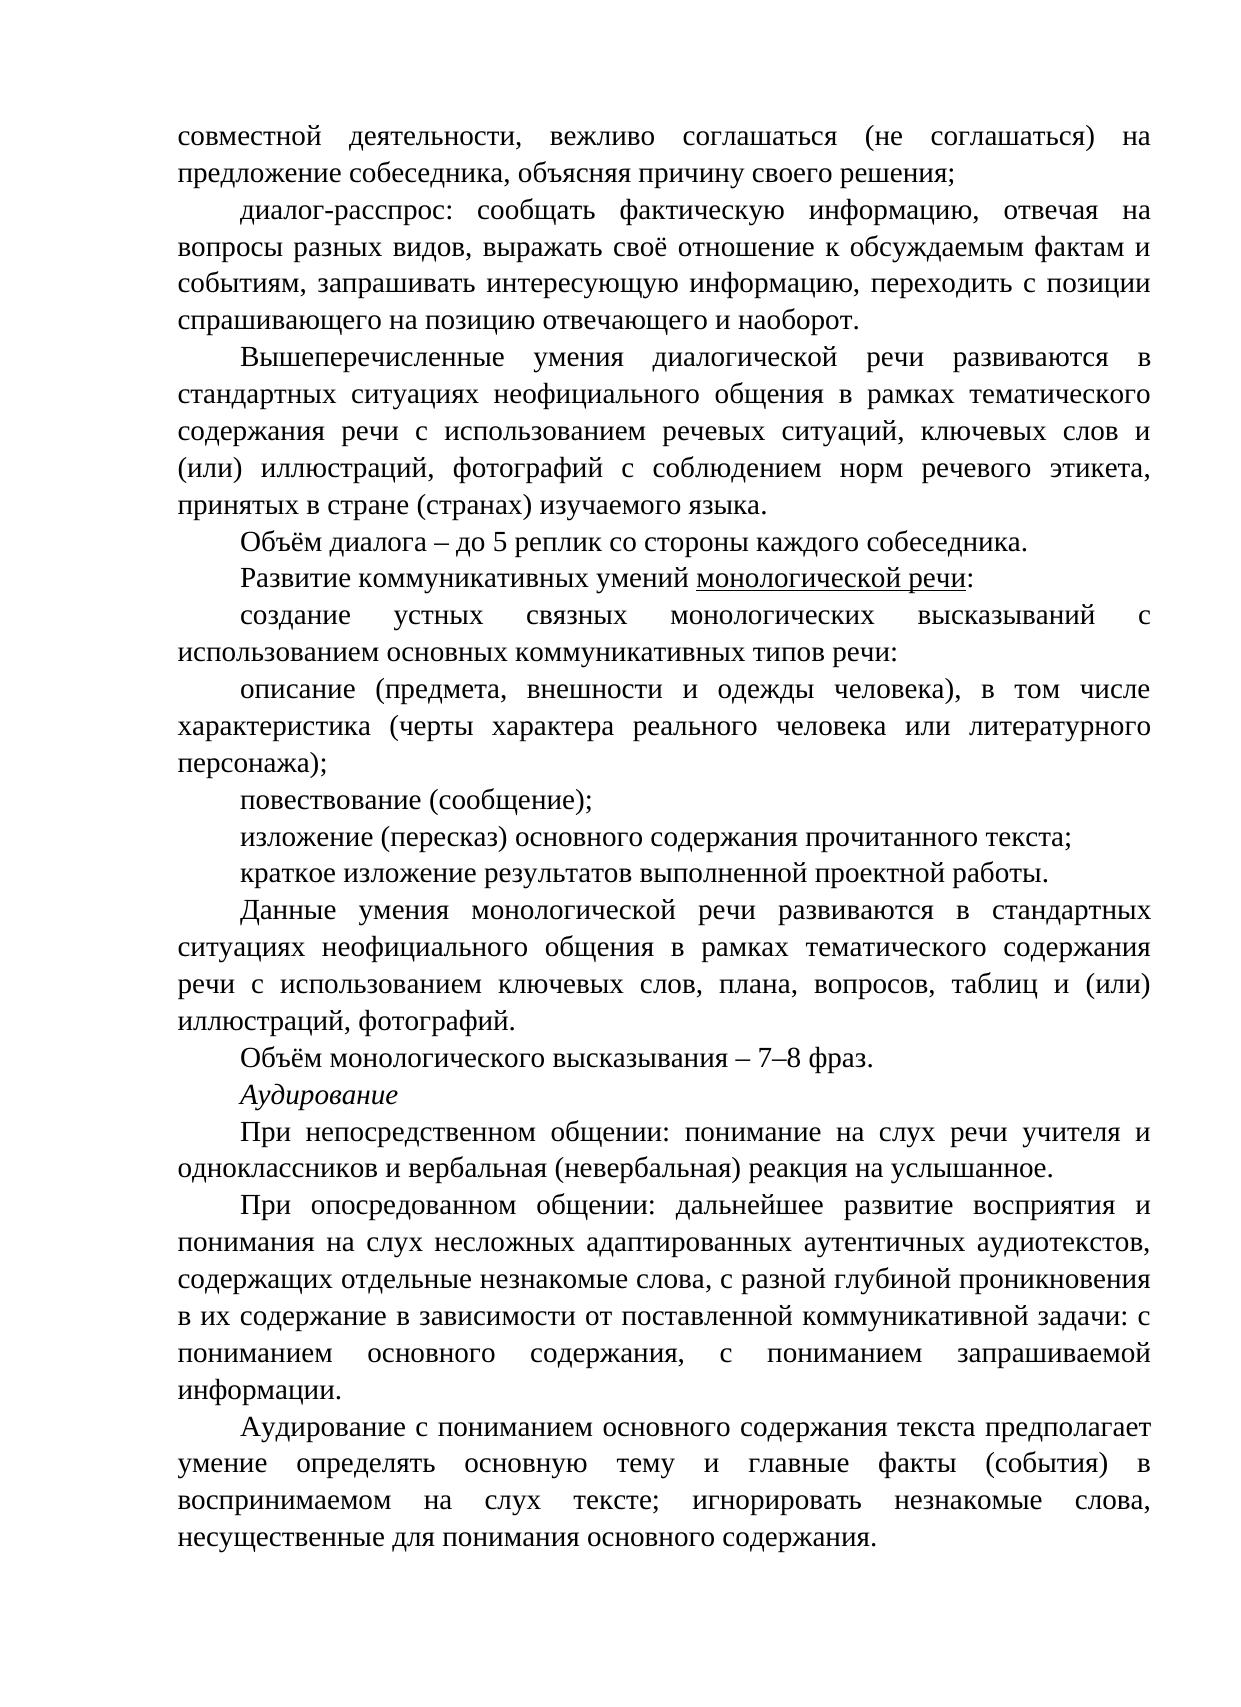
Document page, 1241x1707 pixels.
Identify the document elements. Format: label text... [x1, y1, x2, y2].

text При непосредственном общении: понимание на слух речи учителя и одноклассников и вербальная (невербальная) реакция на услышанное. [177, 1114, 1152, 1184]
text При опосредованном общении: дальнейшее развитие восприятия и понимания на слух несложных адаптированных аутентичных аудиотекстов, содержащих отдельные незнакомые слова, с разной глубиной проникновения в их содержание в зависимости от поставленной коммуникативной задачи: с пониманием основного содержания, с пониманием запрашиваемой информации. [177, 1187, 1152, 1405]
text краткое изложение результатов выполненной проектной работы. [177, 856, 1152, 889]
text Аудирование с пониманием основного содержания текста предполагает умение определять основную тему и главные факты (события) в воспринимаемом на слух тексте; игнорировать незнакомые слова, несущественные для понимания основного содержания. [177, 1409, 1152, 1553]
text изложение (пересказ) основного содержания прочитанного текста; [177, 819, 1152, 852]
text создание устных связных монологических высказываний с использованием основных коммуникативных типов речи: [177, 597, 1152, 668]
text диалог-расспрос: сообщать фактическую информацию, отвечая на вопросы разных видов, выражать своё отношение к обсуждаемым фактам и событиям, запрашивать интересующую информацию, переходить с позиции спрашивающего на позицию отвечающего и наоборот. [177, 192, 1152, 336]
text Развитие коммуникативных умений монологической речи: [177, 561, 1152, 594]
text Данные умения монологической речи развиваются в стандартных ситуациях неофициального общения в рамках тематического содержания речи с использованием ключевых слов, плана, вопросов, таблиц и (или) иллюстраций, фотографий. [177, 892, 1152, 1037]
text Вышеперечисленные умения диалогической речи развиваются в стандартных ситуациях неофициального общения в рамках тематического содержания речи с использованием речевых ситуаций, ключевых слов и (или) иллюстраций, фотографий с соблюдением норм речевого этикета, принятых в стране (странах) изучаемого языка. [177, 339, 1152, 520]
text Объём диалога – до 5 реплик со стороны каждого собеседника. [177, 524, 1152, 557]
text Объём монологического высказывания – 7–8 фраз. [177, 1040, 1152, 1073]
text повествование (сообщение); [177, 782, 1152, 815]
text Аудирование [177, 1077, 1152, 1110]
text описание (предмета, внешности и одежды человека), в том числе характеристика (черты характера реального человека или литературного персонажа); [177, 671, 1152, 778]
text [177, 118, 1152, 188]
